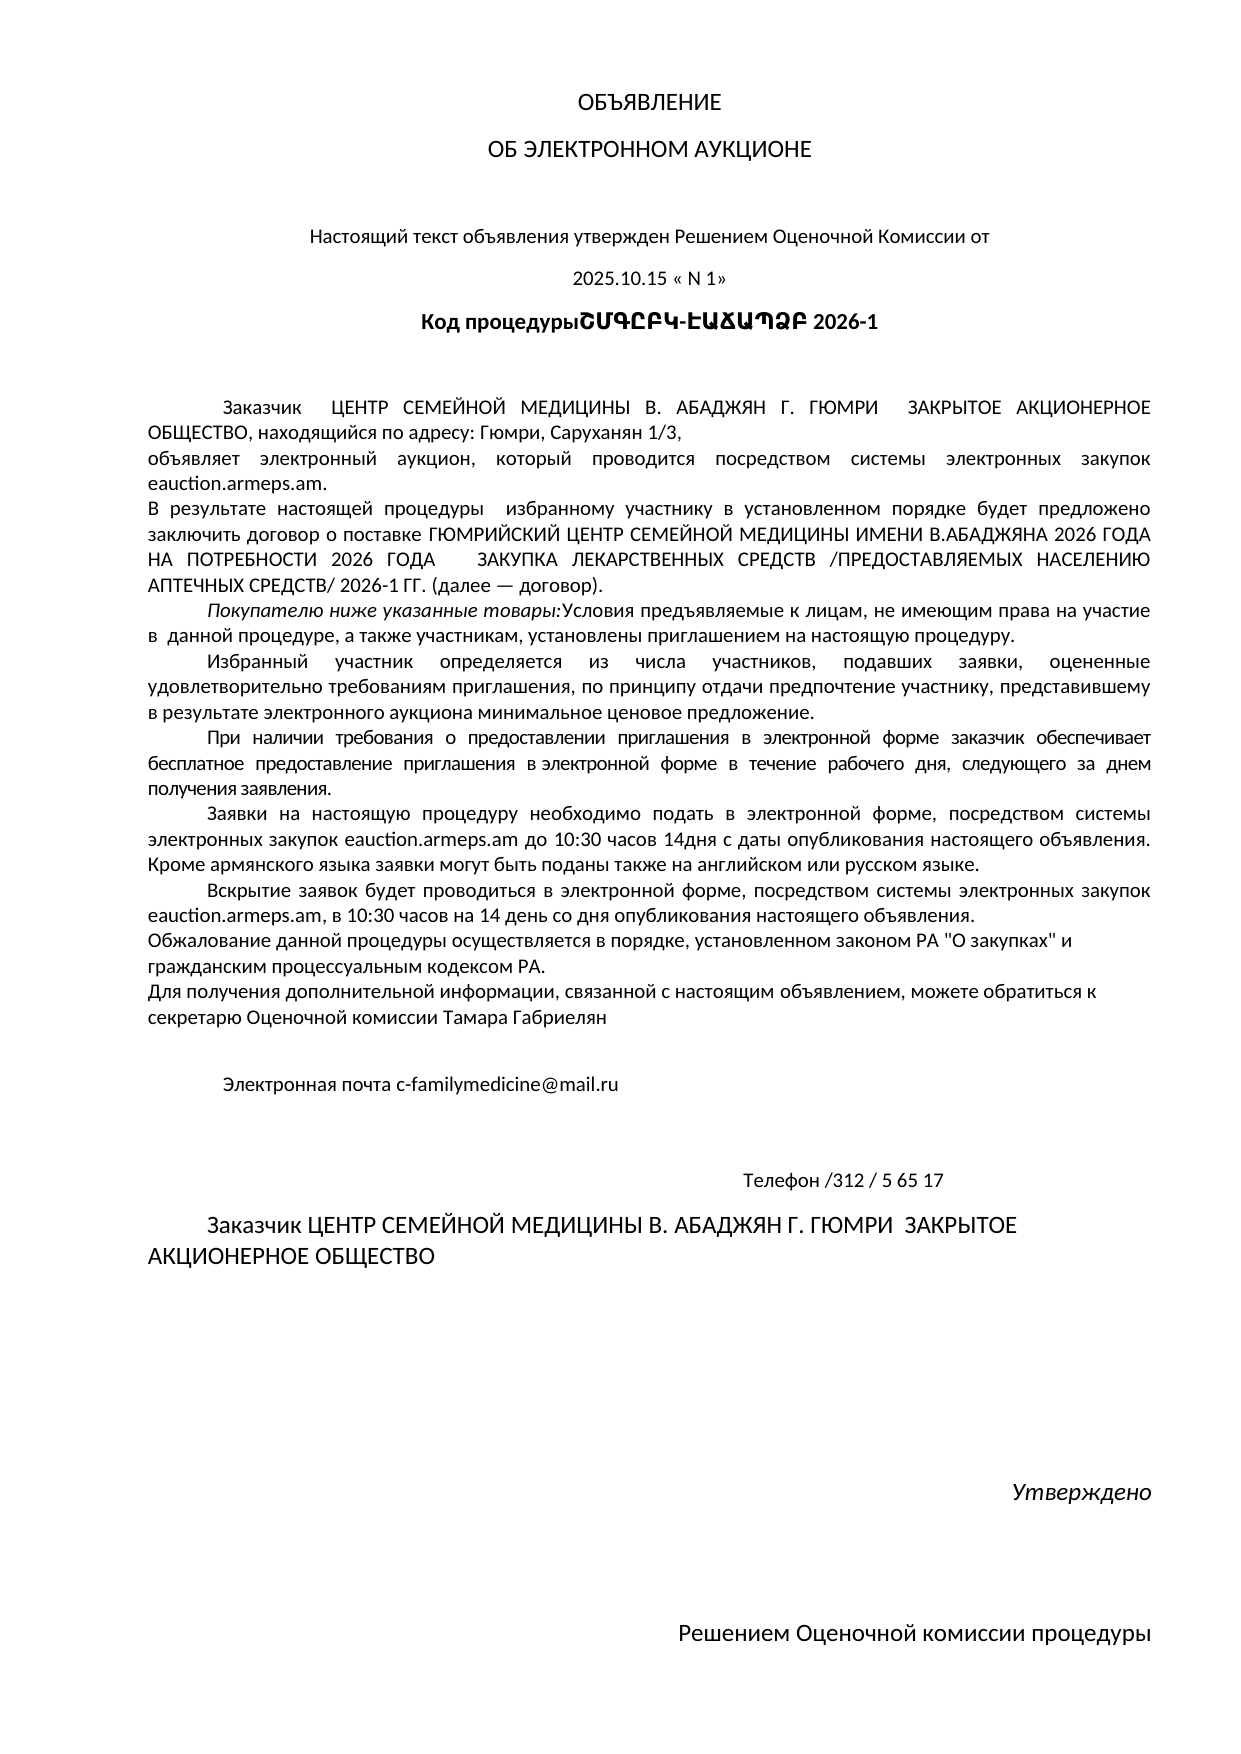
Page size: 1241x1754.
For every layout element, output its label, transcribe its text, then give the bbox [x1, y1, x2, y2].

text В результате настоящей процедуры избранному участнику в установленном порядке будет предложено заключить договор о поставке ГЮМРИЙСКИЙ ЦЕНТР СЕМЕЙНОЙ МЕДИЦИНЫ ИМЕНИ В.АБАДЖЯНА 2026 ГОДА НА ПОТРЕБНОСТИ 2026 ГОДА ЗАКУПКА ЛЕКАРСТВЕННЫХ СРЕДСТВ /ПРЕДОСТАВЛЯЕМЫХ НАСЕЛЕНИЮ АПТЕЧНЫХ СРЕДСТВ/ 2026-1 ГГ. (далее — договор). [148, 496, 1152, 597]
text Обжалование данной процедуры осуществляется в порядке, установленном законом РА "О закупках" и гражданским процессуальным кодексом РА. [148, 928, 1152, 978]
text Вскрытие заявок будет проводиться в электронной форме, посредством системы электронных закупок eauction.armeps.am, в 10:30 часов на 14 день со дня опубликования настоящего объявления. [148, 877, 1152, 928]
text При наличии требования о предоставлении приглашения в электронной форме заказчик обеспечивает бесплатное предоставление приглашения в электронной форме в течение рабочего дня, следующего за днем получения заявления. [148, 724, 1152, 801]
text объявляет электронный аукцион, который проводится посредством системы электронных закупок eauction.armeps.am. [148, 445, 1152, 496]
text Настоящий текст объявления утвержден Решением Оценочной Комиссии от [148, 223, 1152, 248]
text Решением Оценочной комиссии процедуры [148, 1617, 1152, 1648]
text Телефон /312 / 5 65 17 [325, 1113, 1152, 1193]
text Утверждено [148, 1476, 1152, 1506]
text Избранный участник определяется из числа участников, подавших заявки, оцененные удовлетворительно требованиям приглашения, по принципу отдачи предпочтение участнику, представившему в результате электронного аукциона минимальное ценовое предложение. [148, 648, 1152, 724]
text ОБЪЯВЛЕНИЕ [148, 86, 1152, 117]
text Для получения дополнительной информации, связанной с настоящим объявлением, можете обратиться к секретарю Оценочной комиссии Тамара Габриелян [148, 978, 1152, 1029]
text ОБ ЭЛЕКТРОННОМ АУКЦИОНЕ [148, 134, 1152, 164]
text Электронная почта c-familymedicine@mail.ru [148, 1071, 1152, 1097]
text 2025.10.15 « N 1» [148, 265, 1152, 290]
text Покупателю ниже указанные товары:Условия предъявляемые к лицам, не имеющим права на участие в данной процедуре, а также участникам, установлены приглашением на настоящую процедуру. [148, 597, 1152, 648]
text Код процедурыՇՄԳԸԲԿ-ԷԱՃԱՊՁԲ 2026-1 [148, 307, 1152, 335]
text Заказчик ЦЕНТР СЕМЕЙНОЙ МЕДИЦИНЫ В. АБАДЖЯН Г. ГЮМРИ ЗАКРЫТОЕ АКЦИОНЕРНОЕ ОБЩЕСТВО [148, 1209, 1152, 1270]
text Заказчик ЦЕНТР СЕМЕЙНОЙ МЕДИЦИНЫ В. АБАДЖЯН Г. ГЮМРИ ЗАКРЫТОЕ АКЦИОНЕРНОЕ ОБЩЕСТВО, находящийся по адресу: Гюмри, Саруханян 1/3, [148, 394, 1152, 445]
text Заявки на настоящую процедуру необходимо подать в электронной форме, посредством системы электронных закупок eauction.armeps.am до 10:30 часов 14дня с даты опубликования настоящего объявления. Кроме армянского языка заявки могут быть поданы также на английском или русском языке. [148, 801, 1152, 877]
